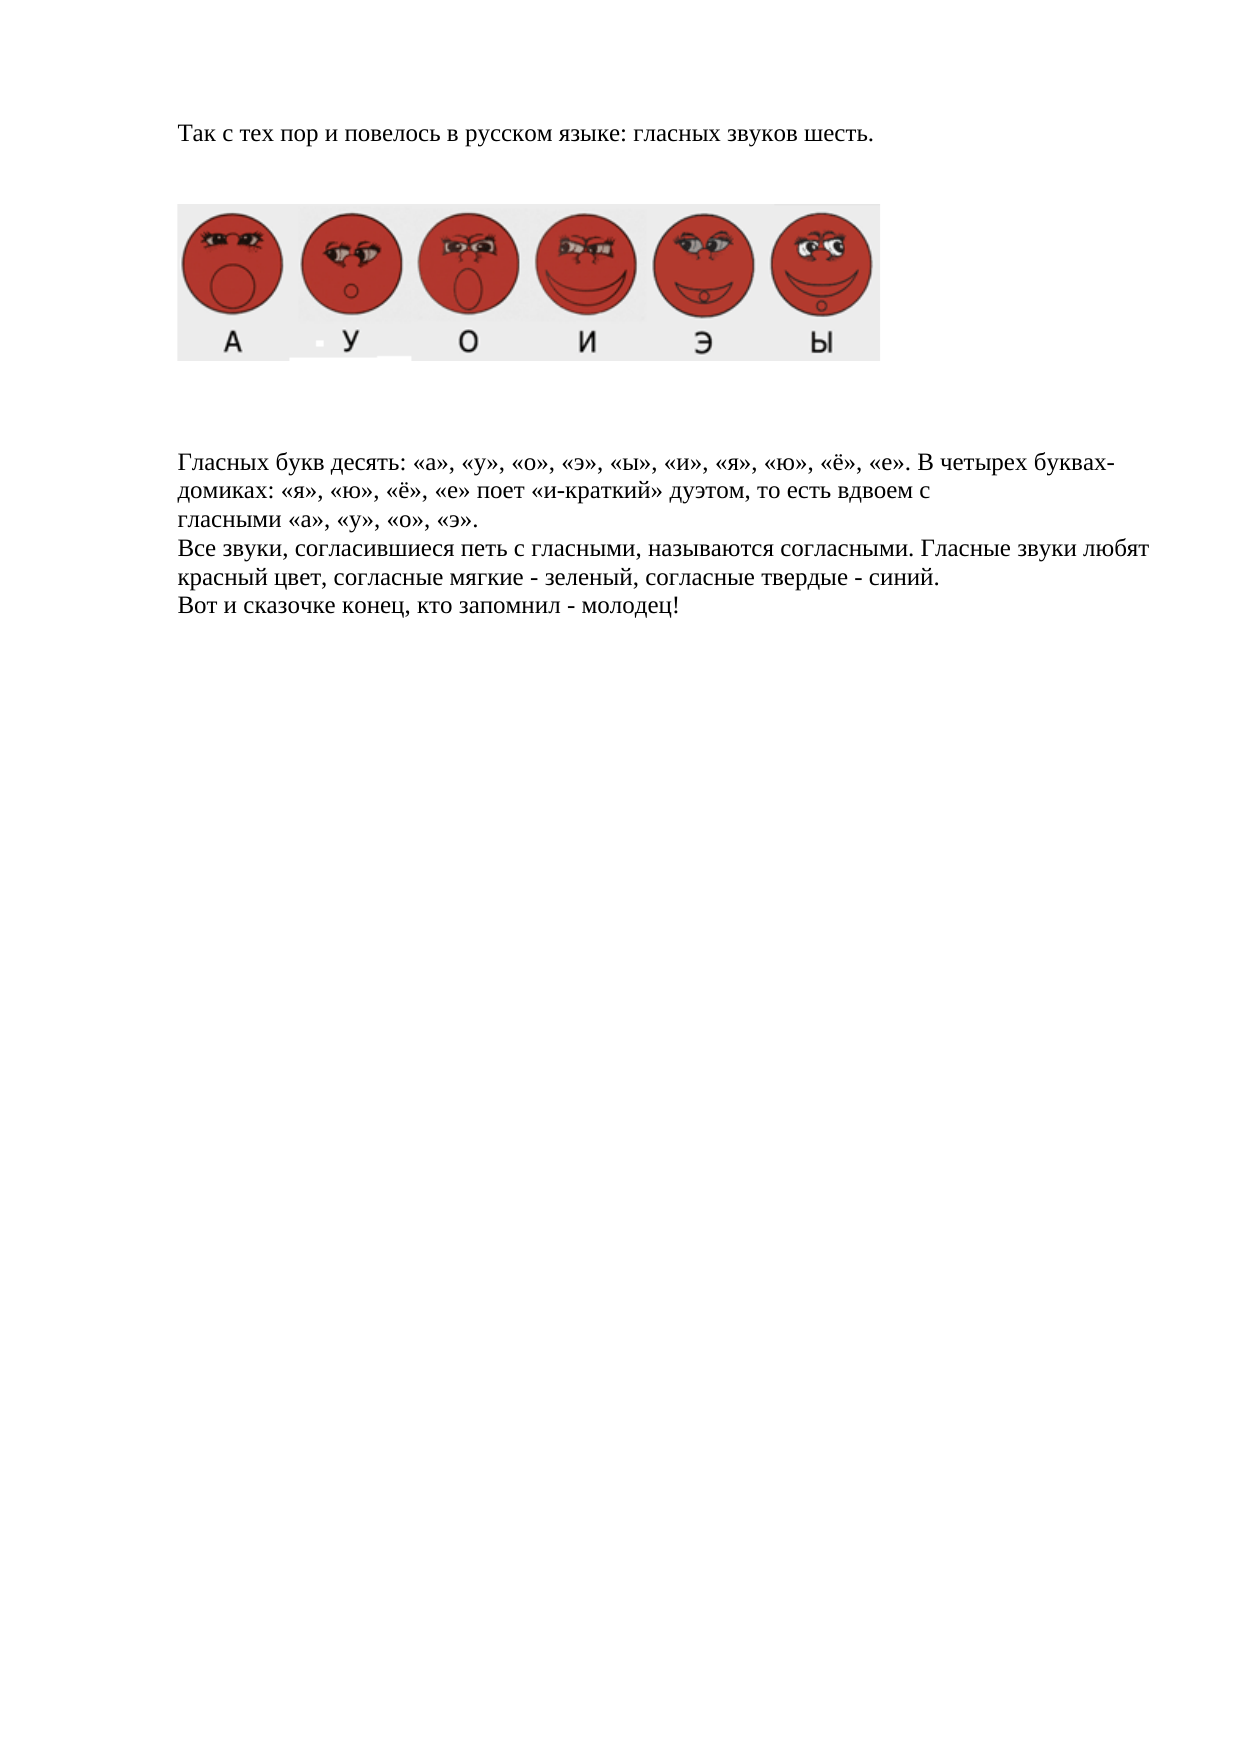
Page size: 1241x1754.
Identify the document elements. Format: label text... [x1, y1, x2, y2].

text Так с тех пор и повелось в русском языке: гласных звуков шесть. [177, 118, 1152, 147]
text Вот и сказочке конец, кто запомнил - молодец! [177, 591, 1152, 619]
picture [177, 204, 881, 361]
text Гласных букв десять: «а», «у», «о», «э», «ы», «и», «я», «ю», «ё», «е». В четырех буквах-домиках: «я», «ю», «ё», «е» поет «и-краткий» дуэтом, то есть вдвоем с гласными «а», «у», «о», «э». [177, 447, 1152, 533]
text Все звуки, согласившиеся петь с гласными, называются согласными. Гласные звуки любят красный цвет, согласные мягкие - зеленый, согласные твердые - синий. [177, 533, 1152, 591]
